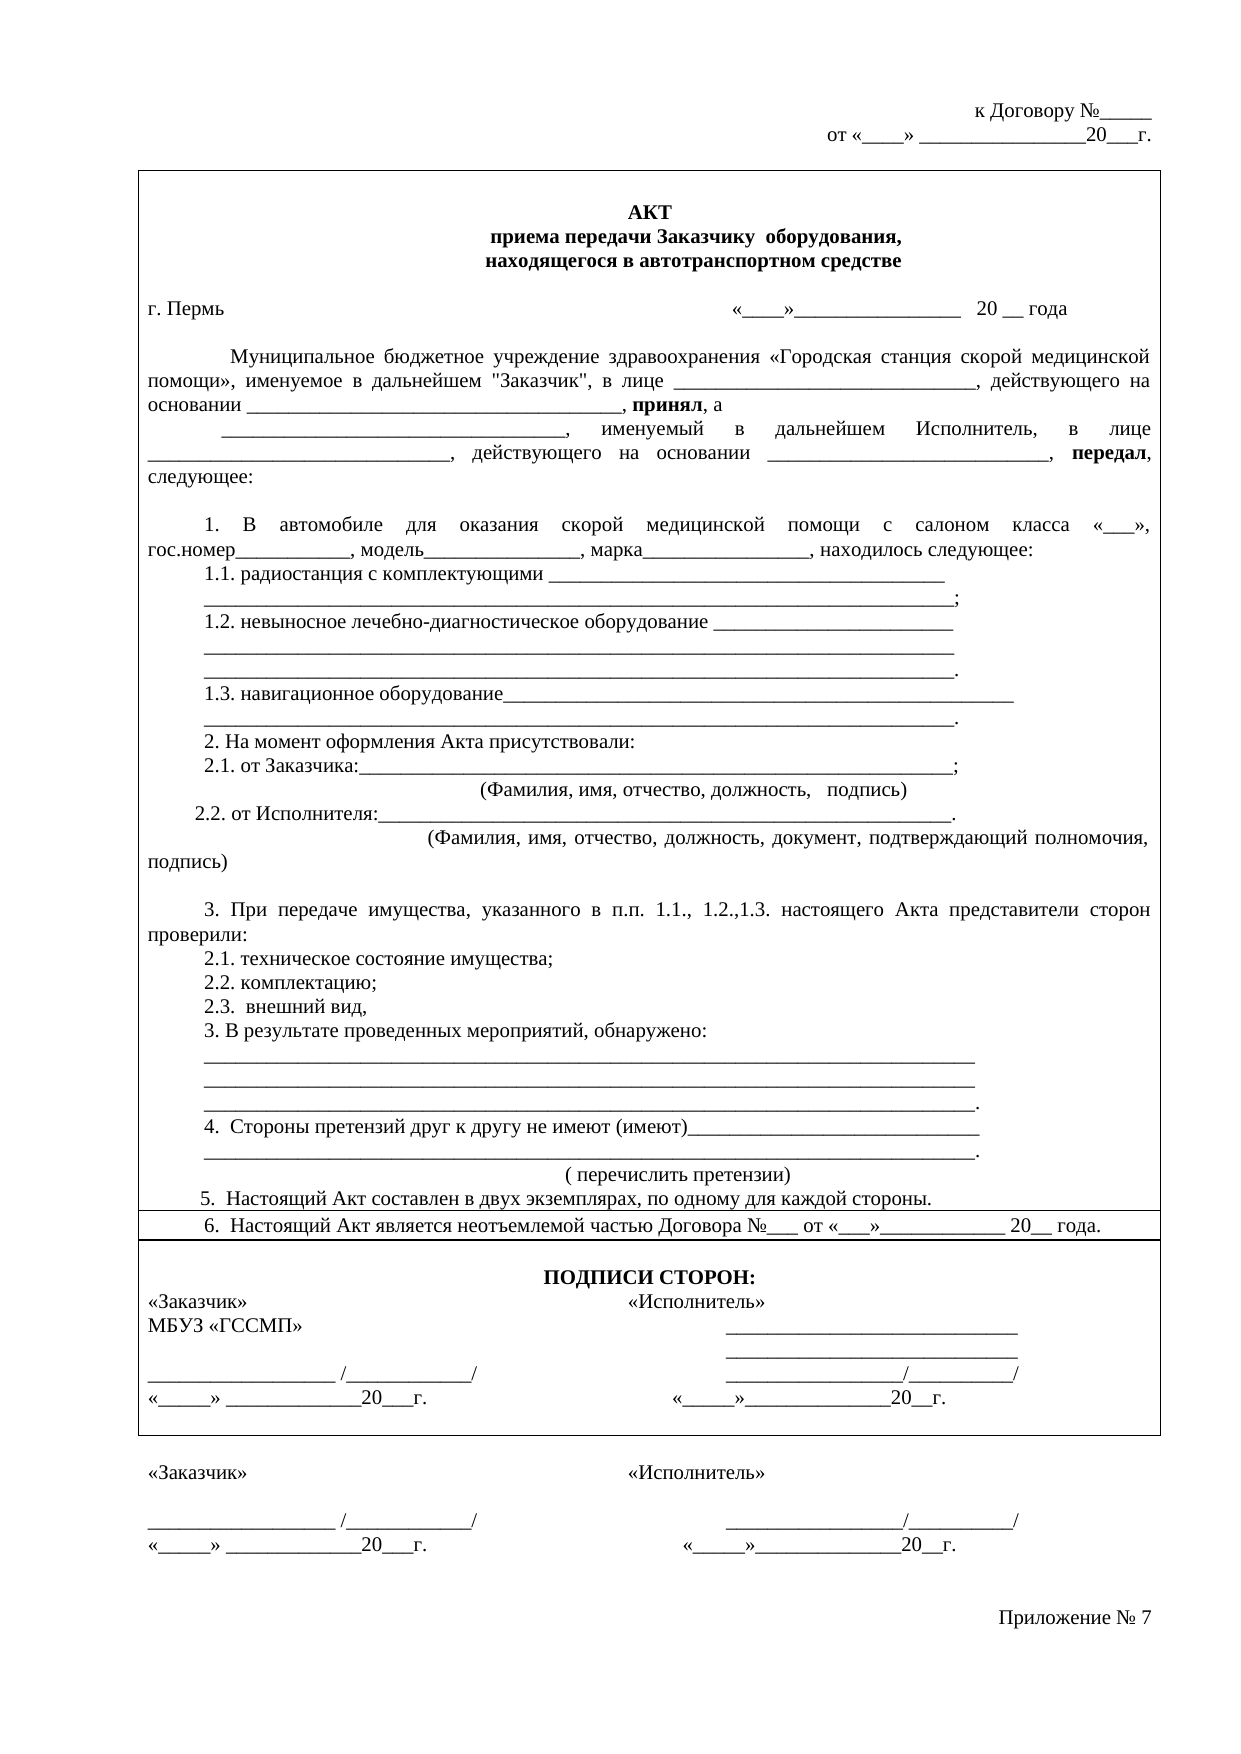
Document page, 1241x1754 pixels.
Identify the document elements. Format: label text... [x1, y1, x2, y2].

text 2.3. внешний вид, [148, 994, 1152, 1018]
text ПОДПИСИ СТОРОН: [148, 1264, 1152, 1289]
text 1.1. радиостанция с комплектующими ______________________________________ [148, 561, 1152, 584]
text 1.3. навигационное оборудование_________________________________________________ [148, 681, 1152, 705]
text 1.2. невыносное лечебно-диагностическое оборудование _______________________ [148, 609, 1152, 633]
text 5. Настоящий Акт составлен в двух экземплярах, по одному для каждой стороны. [148, 1186, 1152, 1210]
text ________________________________________________________________________. [148, 705, 1152, 729]
text (Фамилия, имя, отчество, должность, документ, подтверждающий полномочия, подпись) [148, 825, 1152, 873]
text ________________________________________________________________________ [148, 633, 1152, 657]
text «Заказчик» «Исполнитель» [148, 1460, 1152, 1484]
text 2.1. техническое состояние имущества; [148, 946, 1152, 969]
text __________________ /____________/ _________________/__________/ [148, 1508, 1152, 1532]
text «_____» _____________20___г. «_____»______________20__г. [148, 1532, 1152, 1556]
text приема передачи Заказчику оборудования, [148, 224, 1152, 248]
text находящегося в автотранспортном средстве [148, 248, 1152, 272]
text «Заказчик» «Исполнитель» [148, 1289, 1152, 1313]
text Муниципальное бюджетное учреждение здравоохранения «Городская станция скорой медицинской помощи», именуемое в дальнейшем "Заказчик", в лице _____________________________, действующего на основании ____________________________________, принял, а [148, 344, 1152, 416]
text ________________________________________________________________________; [148, 584, 1152, 609]
text Приложение № 7 [148, 1604, 1152, 1629]
text 2.2. комплектацию; [148, 969, 1152, 994]
text 1. В автомобиле для оказания скорой медицинской помощи с салоном класса «___», гос.номер___________, модель_______________, марка________________, находилось следующее: [148, 512, 1152, 561]
text 3. При передаче имущества, указанного в п.п. 1.1., 1.2.,1.3. настоящего Акта представители сторон проверили: [148, 897, 1152, 946]
text г. Пермь «____»________________ 20 __ года [148, 296, 1152, 320]
text (Фамилия, имя, отчество, должность, подпись) [148, 777, 1152, 801]
text __________________________________________________________________________ [148, 1042, 1152, 1066]
text ____________________________ [148, 1337, 1152, 1361]
text __________________________________________________________________________. [148, 1138, 1152, 1162]
text __________________ /____________/ _________________/__________/ [148, 1361, 1152, 1385]
text 2.2. от Исполнителя:_______________________________________________________. [148, 801, 1152, 825]
text __________________________________________________________________________. [148, 1090, 1152, 1114]
text ( перечислить претензии) [148, 1162, 1152, 1186]
text от «____» ________________20___г. [148, 122, 1152, 146]
text ________________________________________________________________________. [148, 657, 1152, 681]
text _________________________________, именуемый в дальнейшем Исполнитель, в лице _____________________________, действующего на основании ___________________________, передал, следующее: [148, 416, 1152, 488]
text «_____» _____________20___г. «_____»______________20__г. [148, 1385, 1152, 1409]
text 4. Стороны претензий друг к другу не имеют (имеют)____________________________ [148, 1114, 1152, 1138]
text МБУЗ «ГССМП» ____________________________ [148, 1313, 1152, 1337]
text 2.1. от Заказчика:_________________________________________________________; [148, 753, 1152, 777]
text АКТ [148, 199, 1152, 224]
text 6. Настоящий Акт является неотъемлемой частью Договора №___ от «___»____________ 20__ года. [139, 1211, 1160, 1239]
text 2. На момент оформления Акта присутствовали: [148, 729, 1152, 753]
text __________________________________________________________________________ [148, 1066, 1152, 1090]
text к Договору №_____ [148, 98, 1152, 122]
text 3. В результате проведенных мероприятий, обнаружено: [148, 1018, 1152, 1042]
